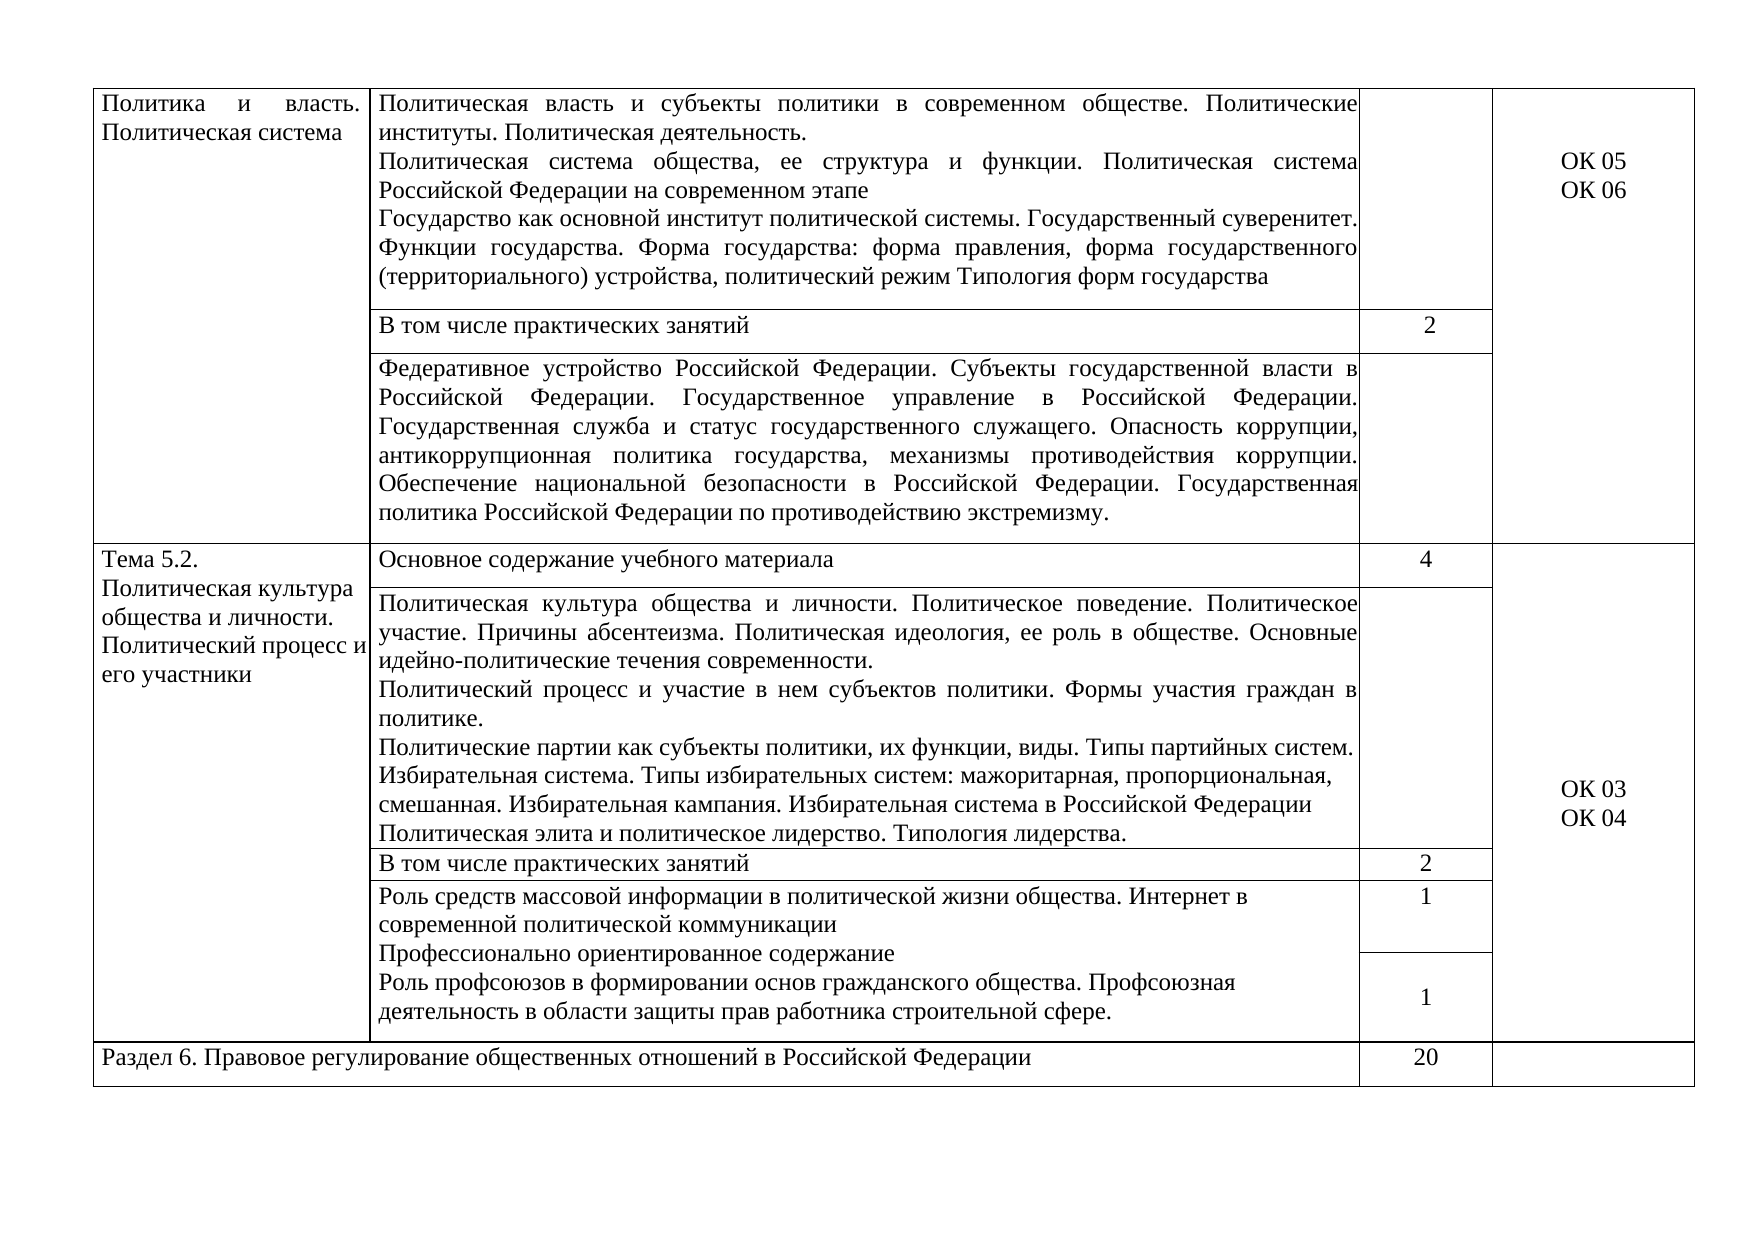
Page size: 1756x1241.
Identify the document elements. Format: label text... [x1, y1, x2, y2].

table_cell 1 [1360, 953, 1492, 1041]
table_cell [1360, 89, 1492, 309]
table_cell 2 [1360, 310, 1492, 352]
table_cell ОК 03 ОК 04 [1493, 544, 1694, 1041]
table_cell Основное содержание учебного материала [371, 544, 1359, 587]
table_cell 20 [1360, 1043, 1492, 1086]
table_cell Политическая культура общества и личности. Политическое поведение. Политическое участие. Причины абсентеизма. Политическая идеология, ее роль в обществе. Основные идейно-политические течения современности. Политический процесс и участие в нем субъектов политики. Формы участия граждан в политике. Политические партии как субъекты политики, их функции, виды. Типы партийных систем. Избирательная система. Типы избирательных систем: мажоритарная, пропорциональная, смешанная. Избирательная кампания. Избирательная система в Российской Федерации Политическая элита и политическое лидерство. Типология лидерства. [371, 588, 1359, 847]
table_cell [1493, 1043, 1694, 1086]
table_cell Тема 5.2. Политическая культура общества и личности. Политический процесс и его участники [94, 544, 369, 1041]
table_cell В том числе практических занятий [371, 849, 1359, 880]
table_cell Роль средств массовой информации в политической жизни общества. Интернет в современной политической коммуникации Профессионально ориентированное содержание Роль профсоюзов в формировании основ гражданского общества. Профсоюзная деятельность в области защиты прав работника строительной сфере. [371, 881, 1359, 1041]
table_cell 2 [1360, 849, 1492, 880]
table_cell 1 [1360, 881, 1492, 952]
table_cell Раздел 6. Правовое регулирование общественных отношений в Российской Федерации [94, 1043, 1359, 1086]
table_cell В том числе практических занятий [371, 310, 1359, 352]
table_cell [1360, 354, 1492, 543]
table_cell 4 [1360, 544, 1492, 587]
table_cell ОК 05 ОК 06 [1493, 89, 1694, 543]
table_cell [1360, 588, 1492, 847]
table_cell Федеративное устройство Российской Федерации. Субъекты государственной власти в Российской Федерации. Государственное управление в Российской Федерации. Государственная служба и статус государственного служащего. Опасность коррупции, антикоррупционная политика государства, механизмы противодействия коррупции. Обеспечение национальной безопасности в Российской Федерации. Государственная политика Российской Федерации по противодействию экстремизму. [371, 354, 1359, 543]
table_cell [94, 89, 369, 543]
table_cell Политическая власть и субъекты политики в современном обществе. Политические институты. Политическая деятельность. Политическая система общества, ее структура и функции. Политическая система Российской Федерации на современном этапе Государство как основной институт политической системы. Государственный суверенитет. Функции государства. Форма государства: форма правления, форма государственного (территориального) устройства, политический режим Типология форм государства [371, 89, 1359, 309]
